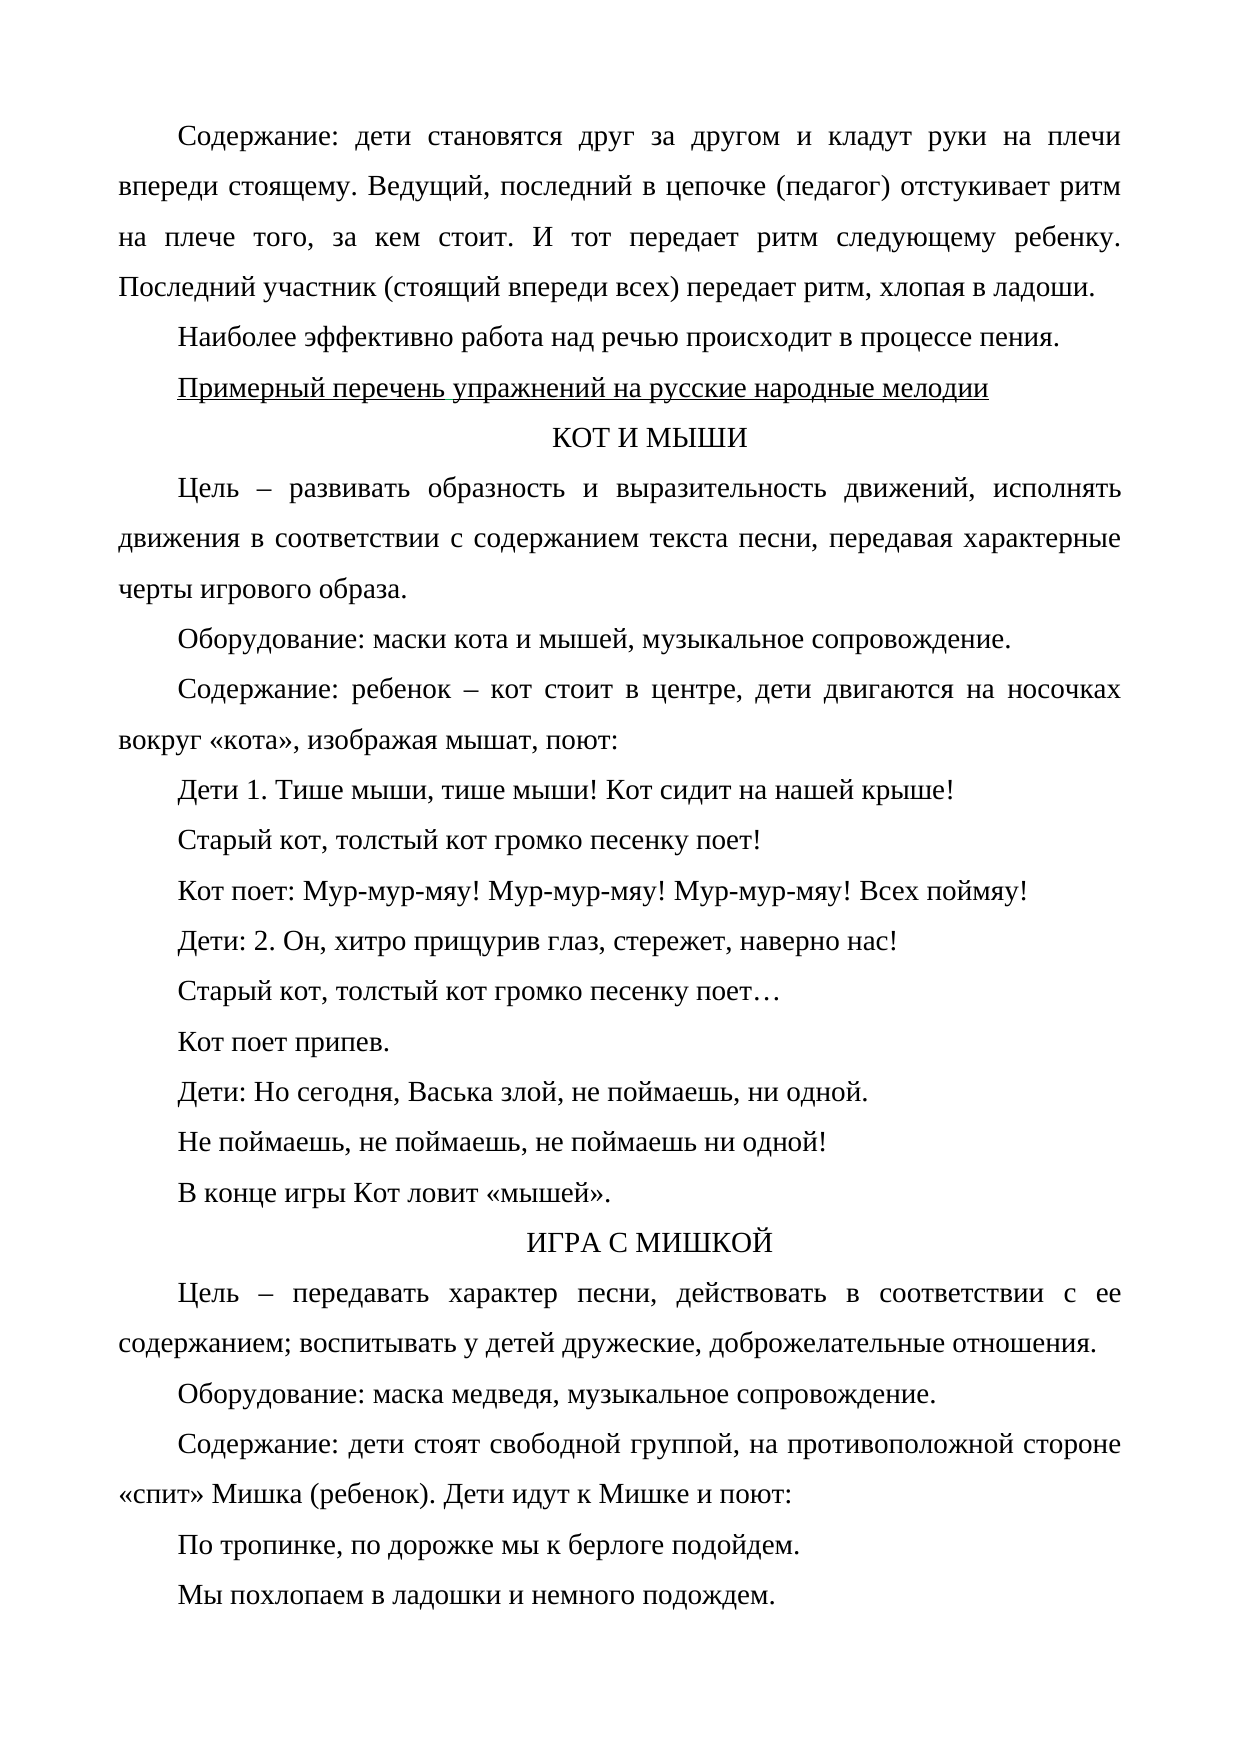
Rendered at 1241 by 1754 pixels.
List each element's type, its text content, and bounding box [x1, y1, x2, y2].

text Цель – развивать образность и выразительность движений, исполнять движения в соответствии с содержанием текста песни, передавая характерные черты игрового образа. [118, 470, 1122, 604]
text КОТ И МЫШИ [118, 420, 1122, 453]
text Старый кот, толстый кот громко песенку поет… [118, 973, 1122, 1007]
text Кот поет припев. [118, 1024, 1122, 1057]
text По тропинке, по дорожке мы к берлоге подойдем. [118, 1527, 1122, 1560]
text Примерный перечень упражнений на русские народные мелодии [118, 370, 1122, 403]
text Дети 1. Тише мыши, тише мыши! Кот сидит на нашей крыше! [118, 772, 1122, 806]
text Цель – передавать характер песни, действовать в соответствии с ее содержанием; воспитывать у детей дружеские, доброжелательные отношения. [118, 1275, 1122, 1359]
text Старый кот, толстый кот громко песенку поет! [118, 822, 1122, 856]
text Содержание: ребенок – кот стоит в центре, дети двигаются на носочках вокруг «кота», изображая мышат, поют: [118, 672, 1122, 755]
text Кот поет: Мур-мур-мяу! Мур-мур-мяу! Мур-мур-мяу! Всех поймяу! [118, 873, 1122, 906]
text Не поймаешь, не поймаешь, не поймаешь ни одной! [118, 1124, 1122, 1158]
text Содержание: дети становятся друг за другом и кладут руки на плечи впереди стоящему. Ведущий, последний в цепочке (педагог) отстукивает ритм на плече того, за кем стоит. И тот передает ритм следующему ребенку. Последний участник (стоящий впереди всех) передает ритм, хлопая в ладоши. [118, 118, 1122, 303]
text В конце игры Кот ловит «мышей». [118, 1175, 1122, 1208]
text ИГРА С МИШКОЙ [118, 1225, 1122, 1258]
text Дети: Но сегодня, Васька злой, не поймаешь, ни одной. [118, 1074, 1122, 1108]
text Мы похлопаем в ладошки и немного подождем. [118, 1577, 1122, 1611]
text Содержание: дети стоят свободной группой, на противоположной стороне «спит» Мишка (ребенок). Дети идут к Мишке и поют: [118, 1426, 1122, 1510]
text Оборудование: маски кота и мышей, музыкальное сопровождение. [118, 621, 1122, 655]
text Дети: 2. Он, хитро прищурив глаз, стережет, наверно нас! [118, 923, 1122, 957]
text Наиболее эффективно работа над речью происходит в процессе пения. [118, 319, 1122, 353]
text Оборудование: маска медведя, музыкальное сопровождение. [118, 1376, 1122, 1409]
